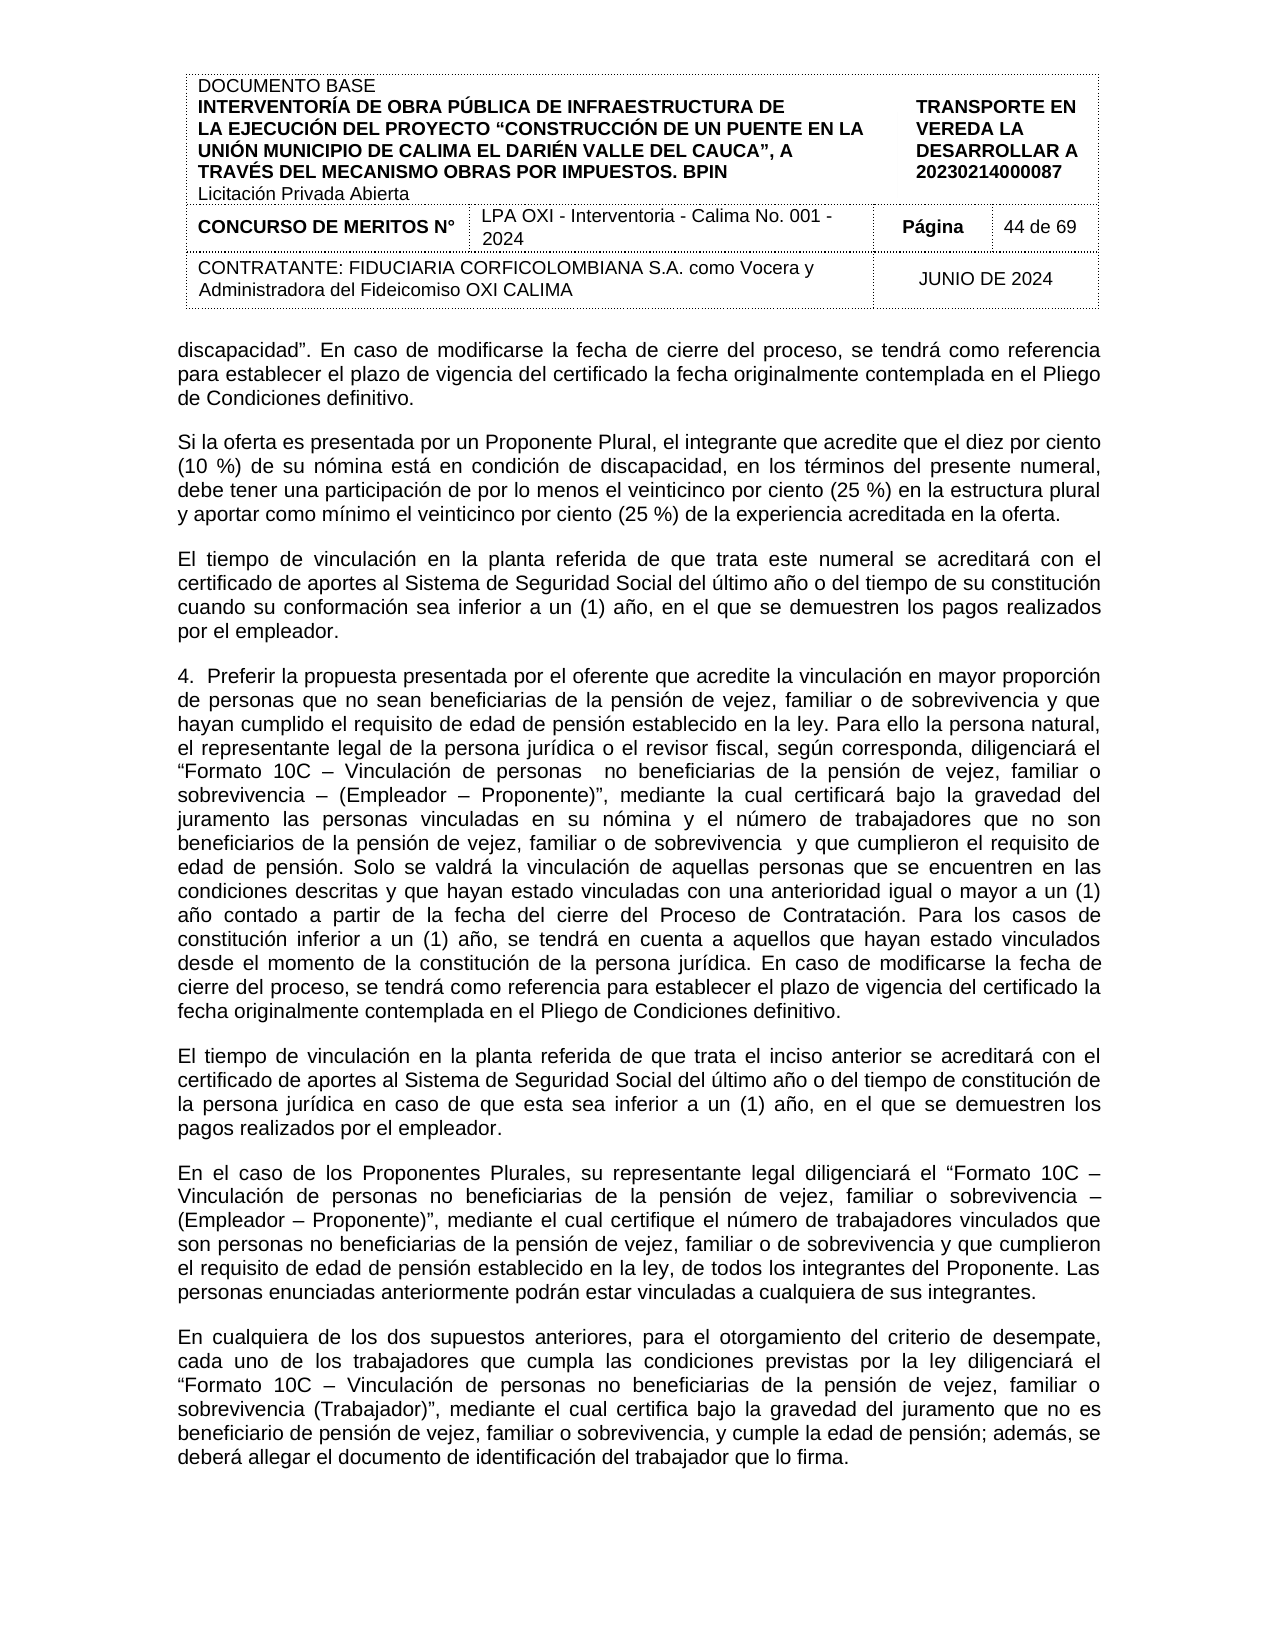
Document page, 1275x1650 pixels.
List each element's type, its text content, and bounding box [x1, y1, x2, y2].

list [177, 337, 1102, 409]
text Si la oferta es presentada por un Proponente Plural, el integrante que acredite que el diez por ciento (10 %) de su nómina está en condición de discapacidad, en los términos del presente numeral, debe tener una participación de por lo menos el veinticinco por ciento (25 %) en la estructura plural y aportar como mínimo el veinticinco por ciento (25 %) de la experiencia acreditada en la oferta. [177, 430, 1102, 526]
list Preferir la propuesta presentada por el oferente que acredite la vinculación en mayor proporción de personas que no sean beneficiarias de la pensión de vejez, familiar o de sobrevivencia y que hayan cumplido el requisito de edad de pensión establecido en la ley. Para ello la persona natural, el representante legal de la persona jurídica o el revisor fiscal, según corresponda, diligenciará el “Formato 10C – Vinculación de personas no beneficiarias de la pensión de vejez, familiar o sobrevivencia – (Empleador – Proponente)”, mediante la cual certificará bajo la gravedad del juramento las personas vinculadas en su nómina y el número de trabajadores que no son beneficiarios de la pensión de vejez, familiar o de sobrevivencia y que cumplieron el requisito de edad de pensión. Solo se valdrá la vinculación de aquellas personas que se encuentren en las condiciones descritas y que hayan estado vinculadas con una anterioridad igual o mayor a un (1) año contado a partir de la fecha del cierre del Proceso de Contratación. Para los casos de constitución inferior a un (1) año, se tendrá en cuenta a aquellos que hayan estado vinculados desde el momento de la constitución de la persona jurídica. En caso de modificarse la fecha de cierre del proceso, se tendrá como referencia para establecer el plazo de vigencia del certificado la fecha originalmente contemplada en el Pliego de Condiciones definitivo. [177, 663, 1102, 1023]
text El tiempo de vinculación en la planta referida de que trata este numeral se acreditará con el certificado de aportes al Sistema de Seguridad Social del último año o del tiempo de su constitución cuando su conformación sea inferior a un (1) año, en el que se demuestren los pagos realizados por el empleador. [177, 547, 1102, 643]
text El tiempo de vinculación en la planta referida de que trata el inciso anterior se acreditará con el certificado de aportes al Sistema de Seguridad Social del último año o del tiempo de constitución de la persona jurídica en caso de que esta sea inferior a un (1) año, en el que se demuestren los pagos realizados por el empleador. [177, 1044, 1102, 1139]
text En el caso de los Proponentes Plurales, su representante legal diligenciará el “Formato 10C – Vinculación de personas no beneficiarias de la pensión de vejez, familiar o sobrevivencia – (Empleador – Proponente)”, mediante el cual certifique el número de trabajadores vinculados que son personas no beneficiarias de la pensión de vejez, familiar o de sobrevivencia y que cumplieron el requisito de edad de pensión establecido en la ley, de todos los integrantes del Proponente. Las personas enunciadas anteriormente podrán estar vinculadas a cualquiera de sus integrantes. [177, 1160, 1102, 1304]
text En cualquiera de los dos supuestos anteriores, para el otorgamiento del criterio de desempate, cada uno de los trabajadores que cumpla las condiciones previstas por la ley diligenciará el “Formato 10C – Vinculación de personas no beneficiarias de la pensión de vejez, familiar o sobrevivencia (Trabajador)”, mediante el cual certifica bajo la gravedad del juramento que no es beneficiario de pensión de vejez, familiar o sobrevivencia, y cumple la edad de pensión; además, se deberá allegar el documento de identificación del trabajador que lo firma. [177, 1325, 1102, 1469]
